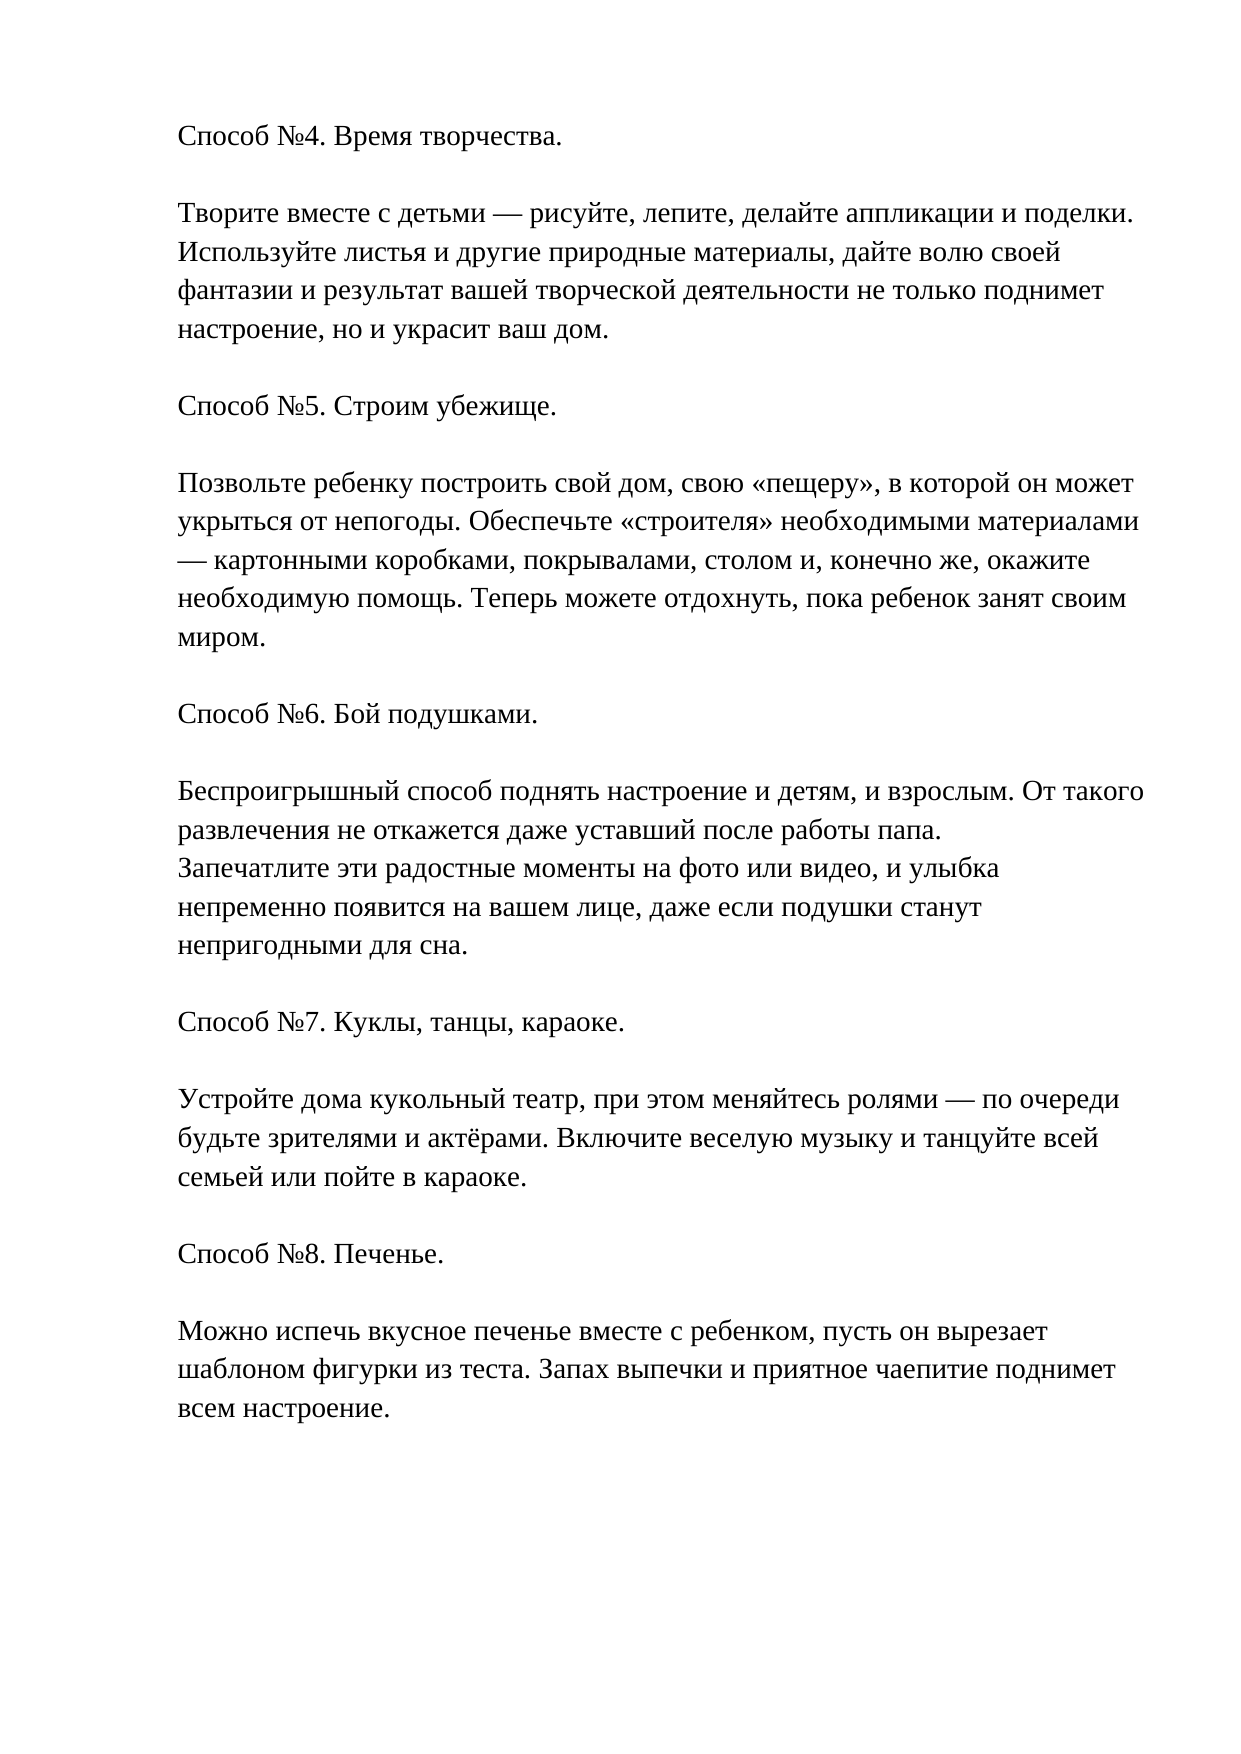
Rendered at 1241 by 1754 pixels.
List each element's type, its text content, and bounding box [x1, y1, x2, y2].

text Способ №4. Время творчества. Творите вместе с детьми — рисуйте, лепите, делайте аппликации и поделки. Используйте листья и другие природные материалы, дайте волю своей фантазии и результат вашей творческой деятельности не только поднимет настроение, но и украсит ваш дом. Способ №5. Строим убежище. Позвольте ребенку построить свой дом, свою «пещеру», в которой он может укрыться от непогоды. Обеспечьте «строителя» необходимыми материалами — картонными коробками, покрывалами, столом и, конечно же, окажите необходимую помощь. Теперь можете отдохнуть, пока ребенок занят своим миром. Способ №6. Бой подушками. Беспроигрышный способ поднять настроение и детям, и взрослым. От такого развлечения не откажется даже уставший после работы папа. Запечатлите эти радостные моменты на фото или видео, и улыбка непременно появится на вашем лице, даже если подушки станут непригодными для сна. Способ №7. Куклы, танцы, караоке. Устройте дома кукольный театр, при этом меняйтесь ролями — по очереди будьте зрителями и актёрами. Включите веселую музыку и танцуйте всей семьей или пойте в караоке. Способ №8. Печенье. Можно испечь вкусное печенье вместе с ребенком, пусть он вырезает шаблоном фигурки из теста. Запах выпечки и приятное чаепитие поднимет всем настроение. [177, 118, 1152, 1423]
